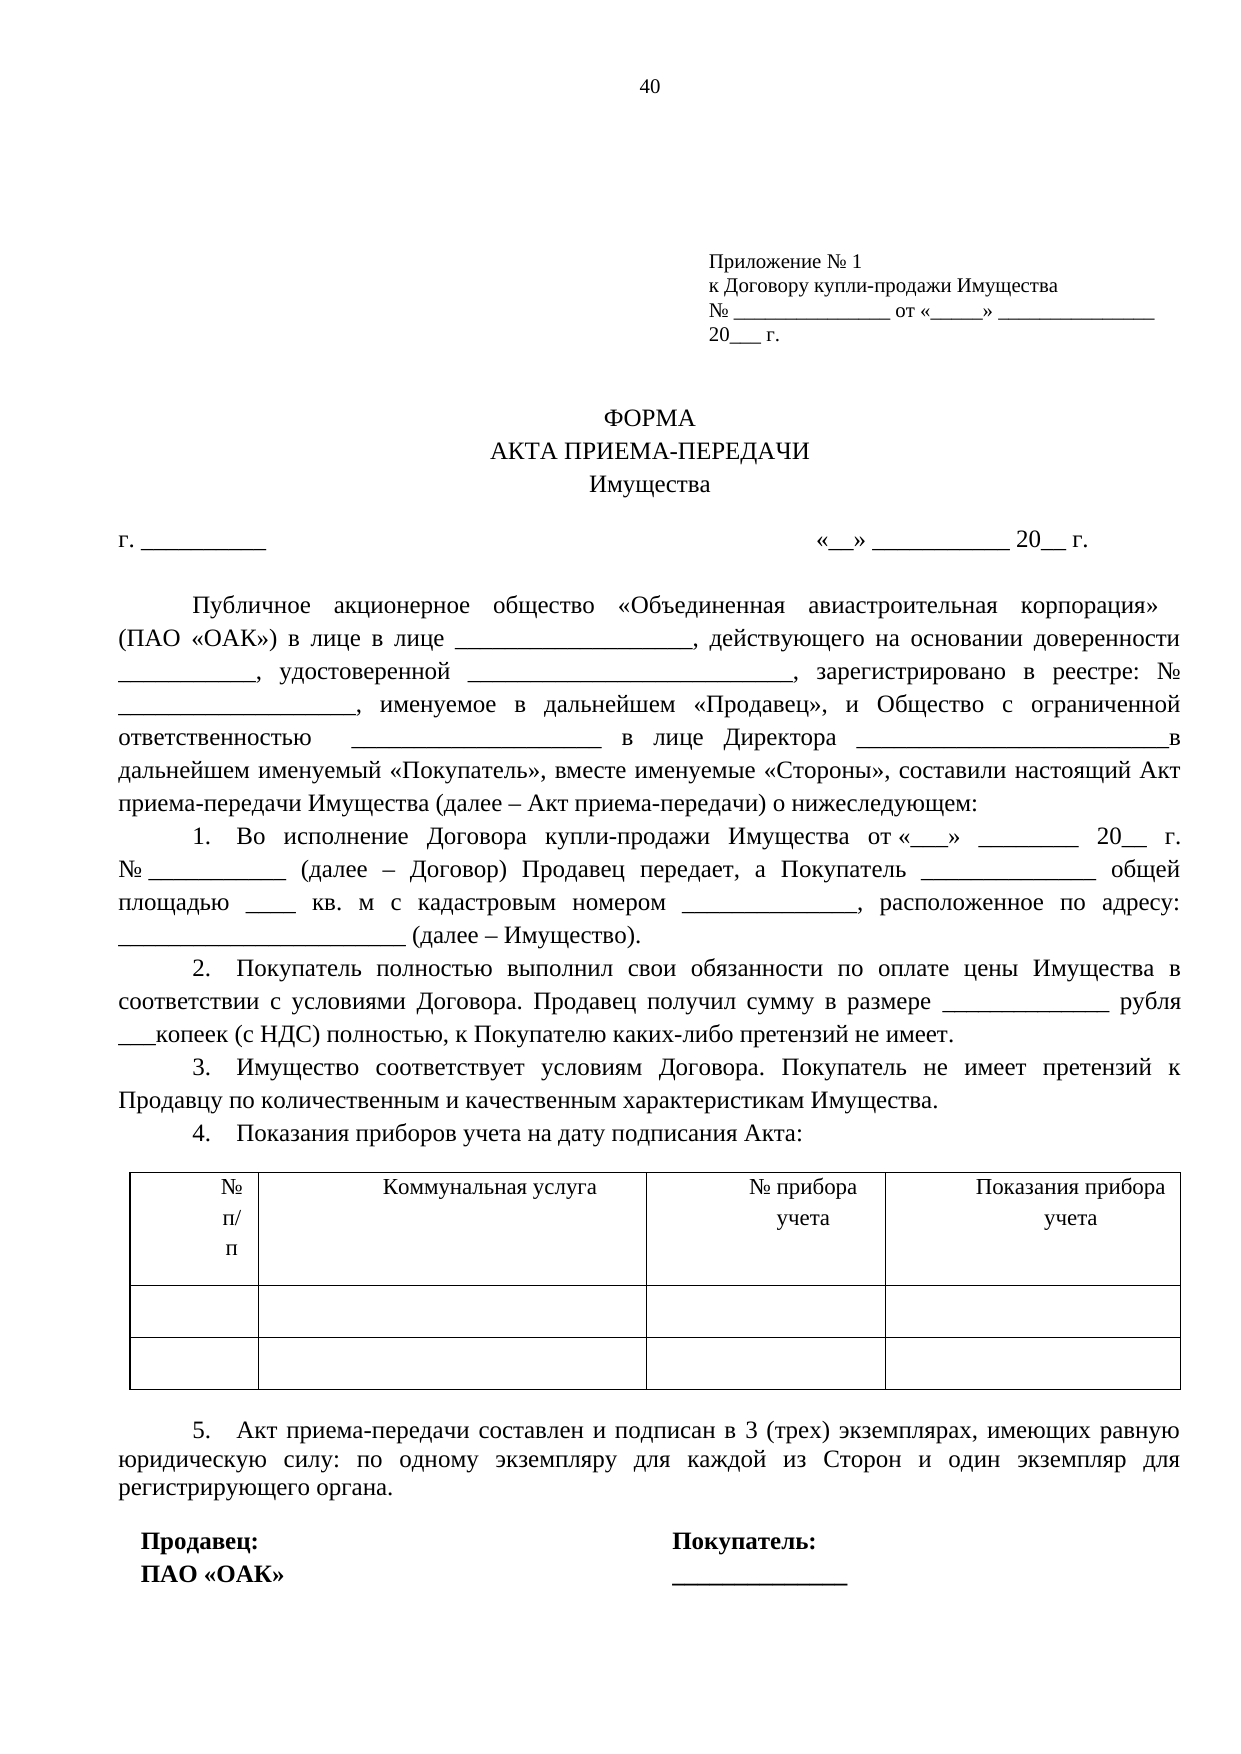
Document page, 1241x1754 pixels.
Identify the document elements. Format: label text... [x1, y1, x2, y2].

text Публичное акционерное общество «Объединенная авиастроительная корпорация» (ПАО «ОАК») в лице в лице ___________________, действующего на основании доверенности ___________, удостоверенной __________________________, зарегистрировано в реестре: № ___________________, именуемое в дальнейшем «Продавец», и Общество с ограниченной ответственностью ____________________ в лице Директора _________________________в дальнейшем именуемый «Покупатель», вместе именуемые «Стороны», составили настоящий Акт приема-передачи Имущества (далее – Акт приема-передачи) о нижеследующем: [118, 590, 1181, 817]
table_cell [886, 1286, 1180, 1337]
list Покупатель полностью выполнил свои обязанности по оплате цены Имущества в соответствии с условиями Договора. Продавец получил сумму в размере ______________ рубля ___копеек (с НДС) полностью, к Покупателю каких-либо претензий не имеет. [118, 953, 1181, 1048]
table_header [129, 1526, 661, 1625]
text ФОРМА [118, 403, 1181, 432]
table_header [661, 1526, 1133, 1625]
table_cell [131, 1286, 258, 1337]
text Имущества [118, 469, 1181, 498]
table_cell [259, 1338, 646, 1389]
text г. __________ «__» ___________ 20__ г. [118, 524, 1181, 553]
list Во исполнение Договора купли-продажи Имущества от «___» ________ 20__ г. № ___________ (далее – Договор) Продавец передает, а Покупатель ______________ общей площадью ____ кв. м с кадастровым номером ______________, расположенное по адресу: _______________________ (далее – Имущество). [118, 821, 1181, 949]
table_cell [647, 1286, 885, 1337]
table_header Показания прибора учета [886, 1173, 1180, 1285]
text № _______________ от «_____» _______________ 20___ г. [709, 297, 1181, 346]
table_header № прибора учета [647, 1173, 885, 1285]
table_header № п/п [131, 1173, 258, 1285]
list Показания приборов учета на дату подписания Акта: [118, 1118, 1181, 1147]
text Приложение № 1 [709, 249, 1181, 273]
table_cell [131, 1338, 258, 1389]
table_header Коммунальная услуга [259, 1173, 646, 1285]
table_cell [259, 1286, 646, 1337]
list Имущество соответствует условиям Договора. Покупатель не имеет претензий к Продавцу по количественным и качественным характеристикам Имущества. [118, 1052, 1181, 1114]
table_cell [886, 1338, 1180, 1389]
table_cell [647, 1338, 885, 1389]
text к Договору купли-продажи Имущества [709, 273, 1181, 297]
text АКТА ПРИЕМА-ПЕРЕДАЧИ [118, 436, 1181, 465]
list Акт приема-передачи составлен и подписан в 3 (трех) экземплярах, имеющих равную юридическую силу: по одному экземпляру для каждой из Сторон и один экземпляр для регистрирующего органа. [118, 1415, 1181, 1501]
